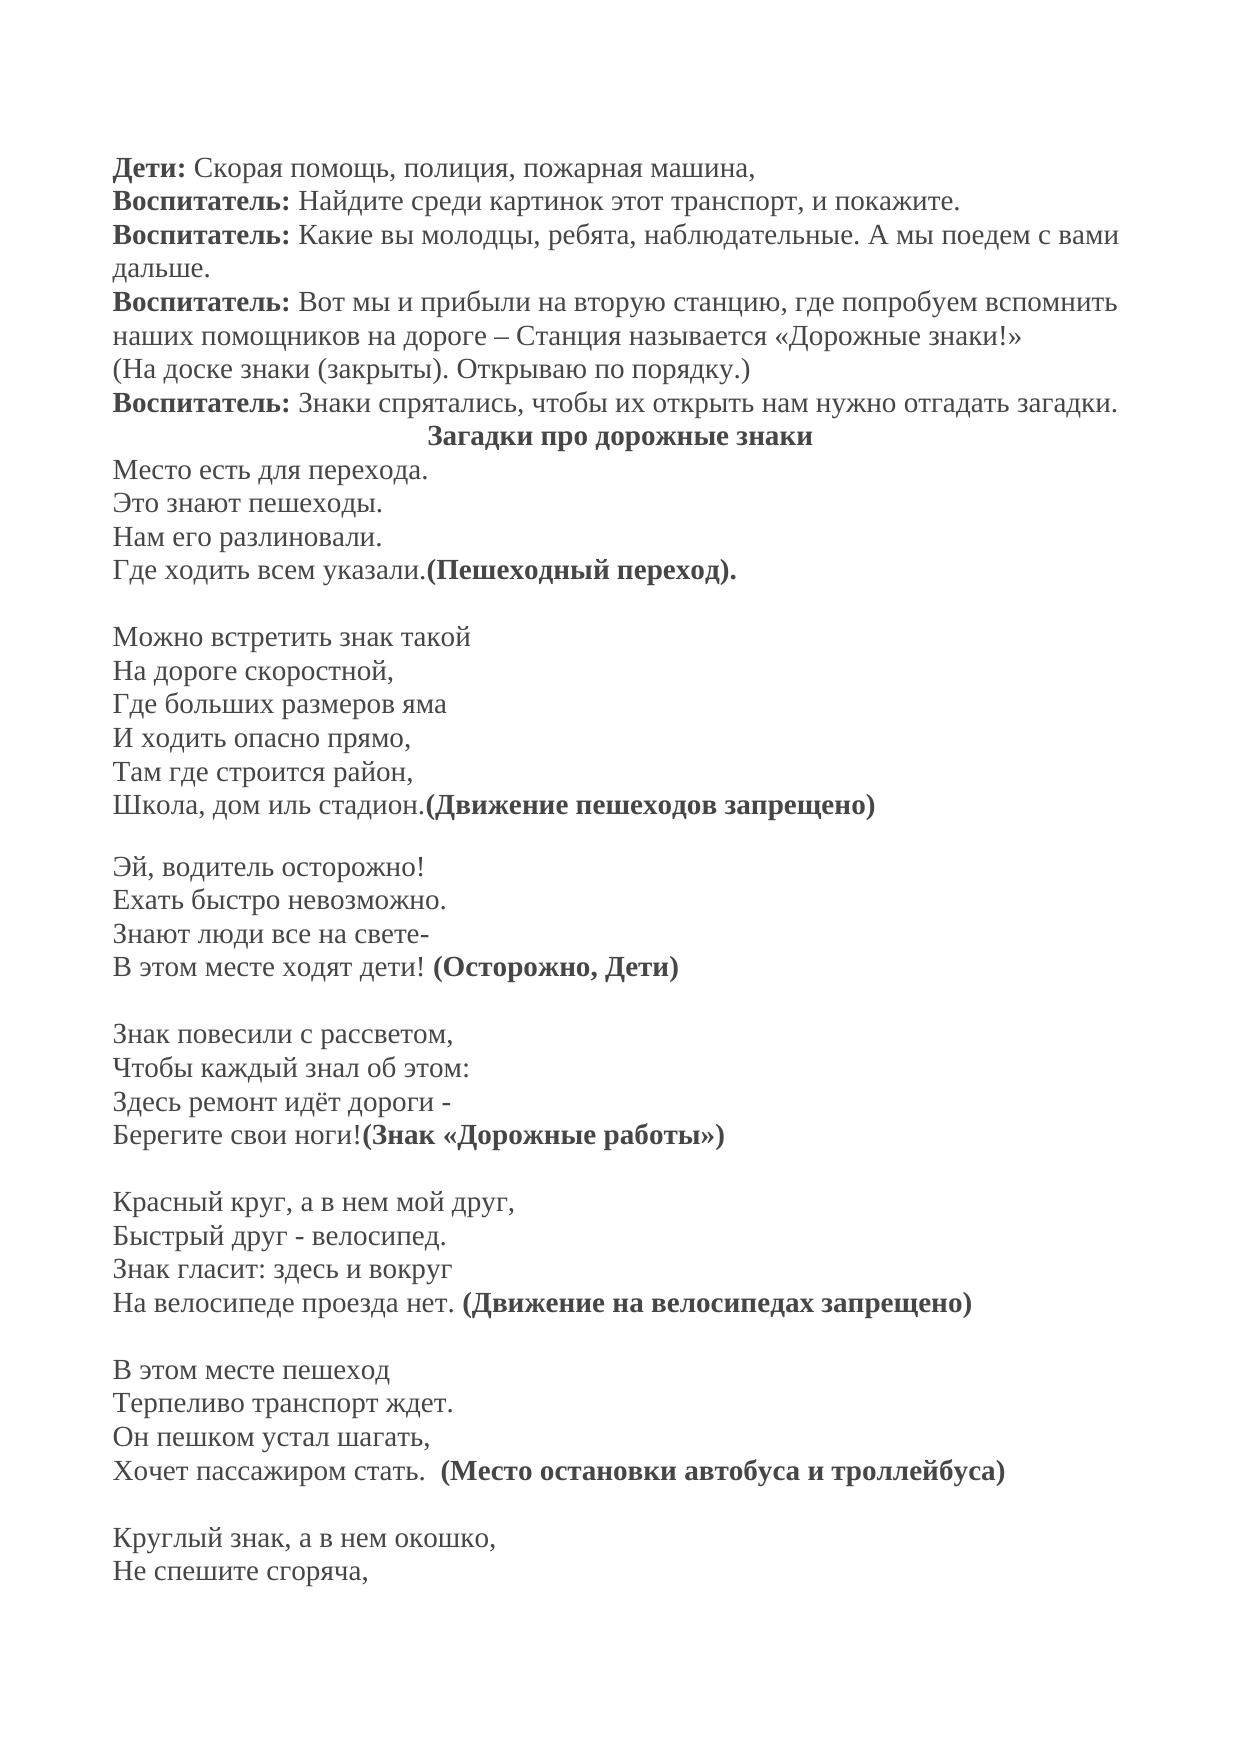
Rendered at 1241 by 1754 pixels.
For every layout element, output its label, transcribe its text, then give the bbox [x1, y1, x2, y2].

text Воспитатель: Знаки спрятались, чтобы их открыть нам нужно отгадать загадки. [112, 385, 1128, 418]
text Воспитатель: Найдите среди картинок этот транспорт, и покажите. [112, 183, 1128, 217]
text Можно встретить знак такой На дороге скоростной, Где больших размеров яма И ходить опасно прямо, Там где строится район, Школа, дом иль стадион.(Движение пешеходов запрещено) [112, 619, 1128, 821]
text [112, 1520, 1128, 1587]
text Это знают пешеходы. [112, 485, 1128, 519]
text Знак повесили с рассветом, Чтобы каждый знал об этом: Здесь ремонт идёт дороги - Берегите свои ноги!(Знак «Дорожные работы») [112, 1017, 1128, 1151]
text Место есть для перехода. [112, 452, 1128, 485]
text Знак гласит: здесь и вокруг [112, 1251, 1128, 1285]
text Дети: Скорая помощь, полиция, пожарная машина, [112, 150, 1128, 183]
text Воспитатель: Вот мы и прибыли на вторую станцию, где попробуем вспомнить наших помощников на дороге – Станция называется «Дорожные знаки!» [112, 284, 1128, 351]
text Где ходить всем указали.(Пешеходный переход). [112, 552, 1128, 586]
text В этом месте пешеход Терпеливо транспорт ждет. Он пешком устал шагать, Хочет пассажиром стать. (Место остановки автобуса и троллейбуса) [112, 1352, 1128, 1486]
text (На доске знаки (закрыты). Открываю по порядку.) [112, 351, 1128, 385]
text Загадки про дорожные знаки [112, 418, 1128, 452]
text Быстрый друг - велосипед. [112, 1218, 1128, 1251]
text На велосипеде проезда нет. (Движение на велосипедах запрещено) [112, 1285, 1128, 1318]
text Красный круг, а в нем мой друг, [112, 1184, 1128, 1218]
text Эй, водитель осторожно! Ехать быстро невозможно. Знают люди все на свете- В этом месте ходят дети! (Осторожно, Дети) [112, 849, 1128, 983]
text Воспитатель: Какие вы молодцы, ребята, наблюдательные. А мы поедем с вами дальше. [112, 217, 1128, 284]
text Нам его разлиновали. [112, 519, 1128, 552]
